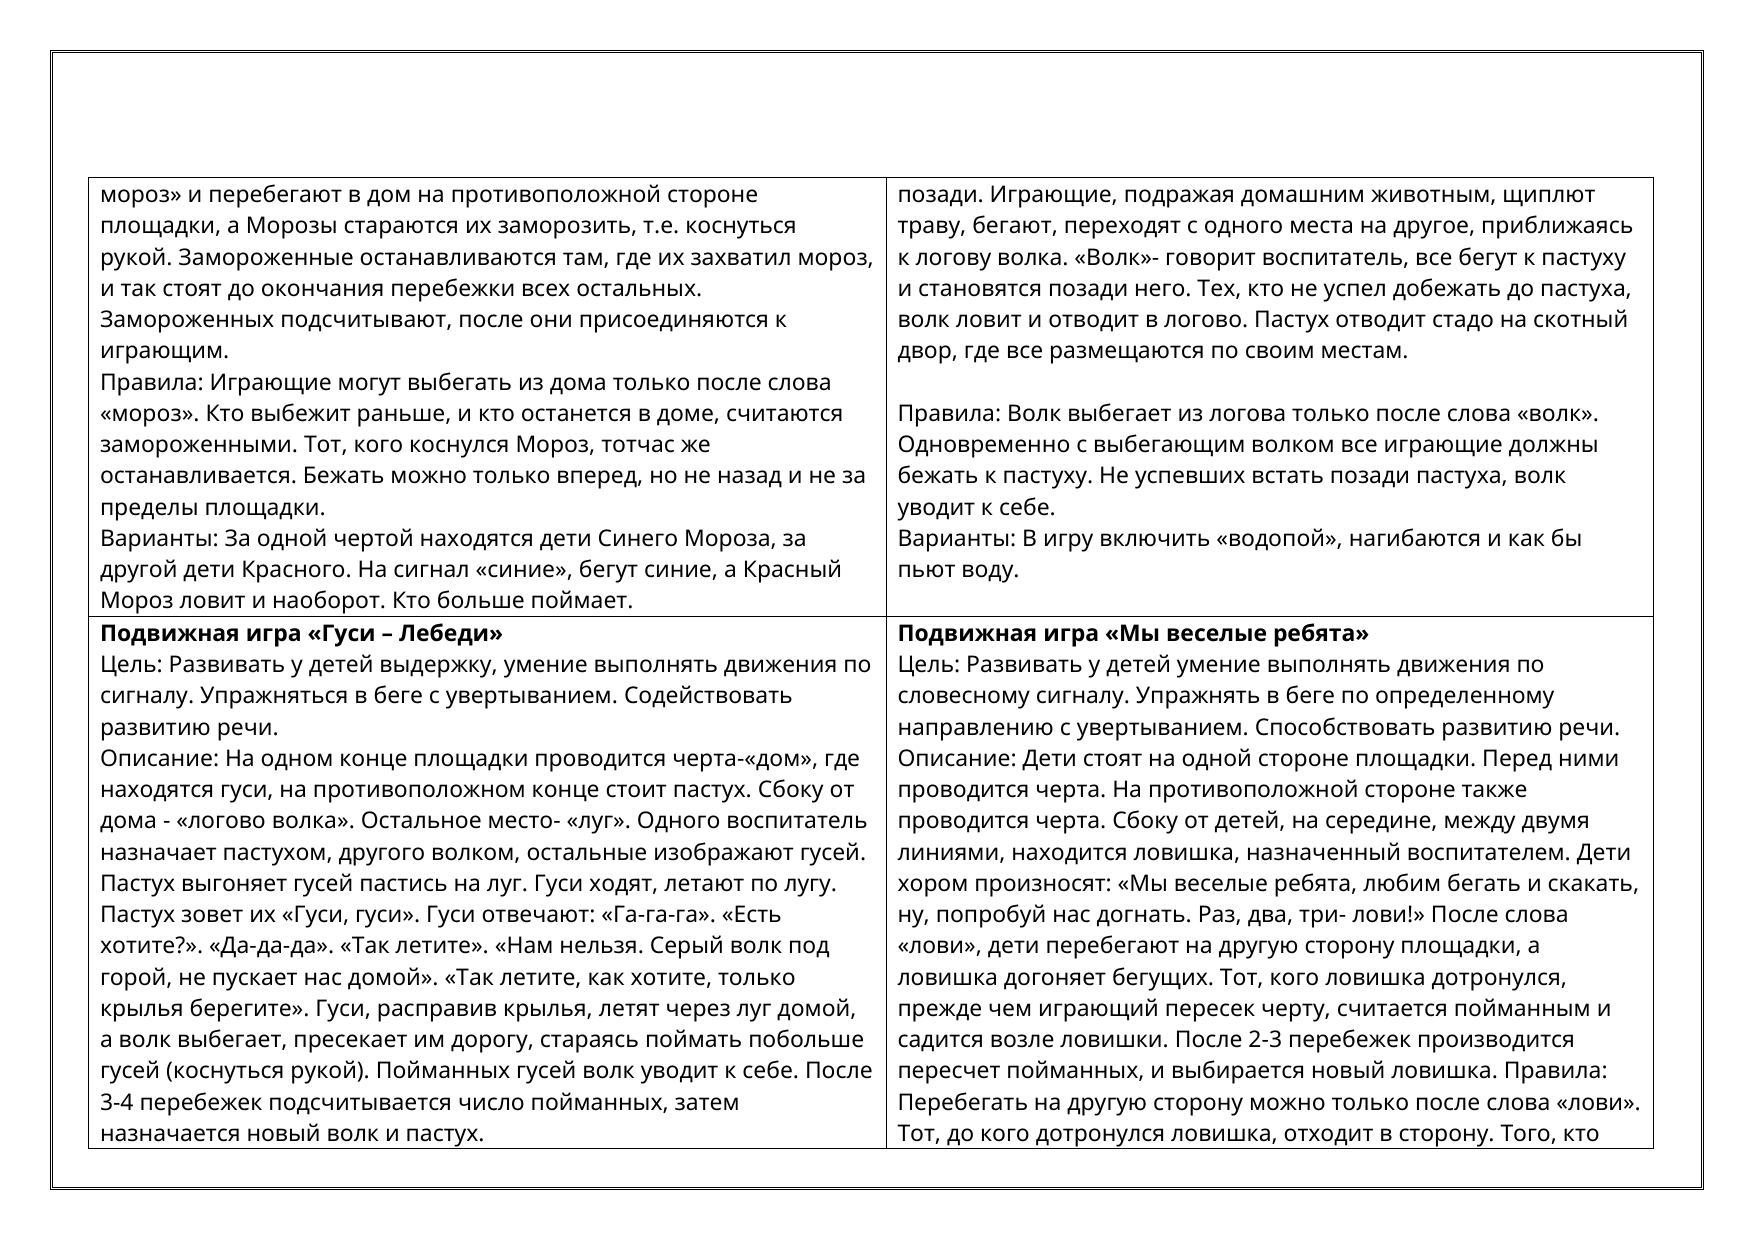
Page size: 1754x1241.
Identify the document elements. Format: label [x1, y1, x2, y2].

table_cell [887, 178, 1653, 616]
table_cell [89, 178, 886, 616]
table_cell [89, 617, 886, 1148]
table_cell [887, 617, 1653, 1148]
